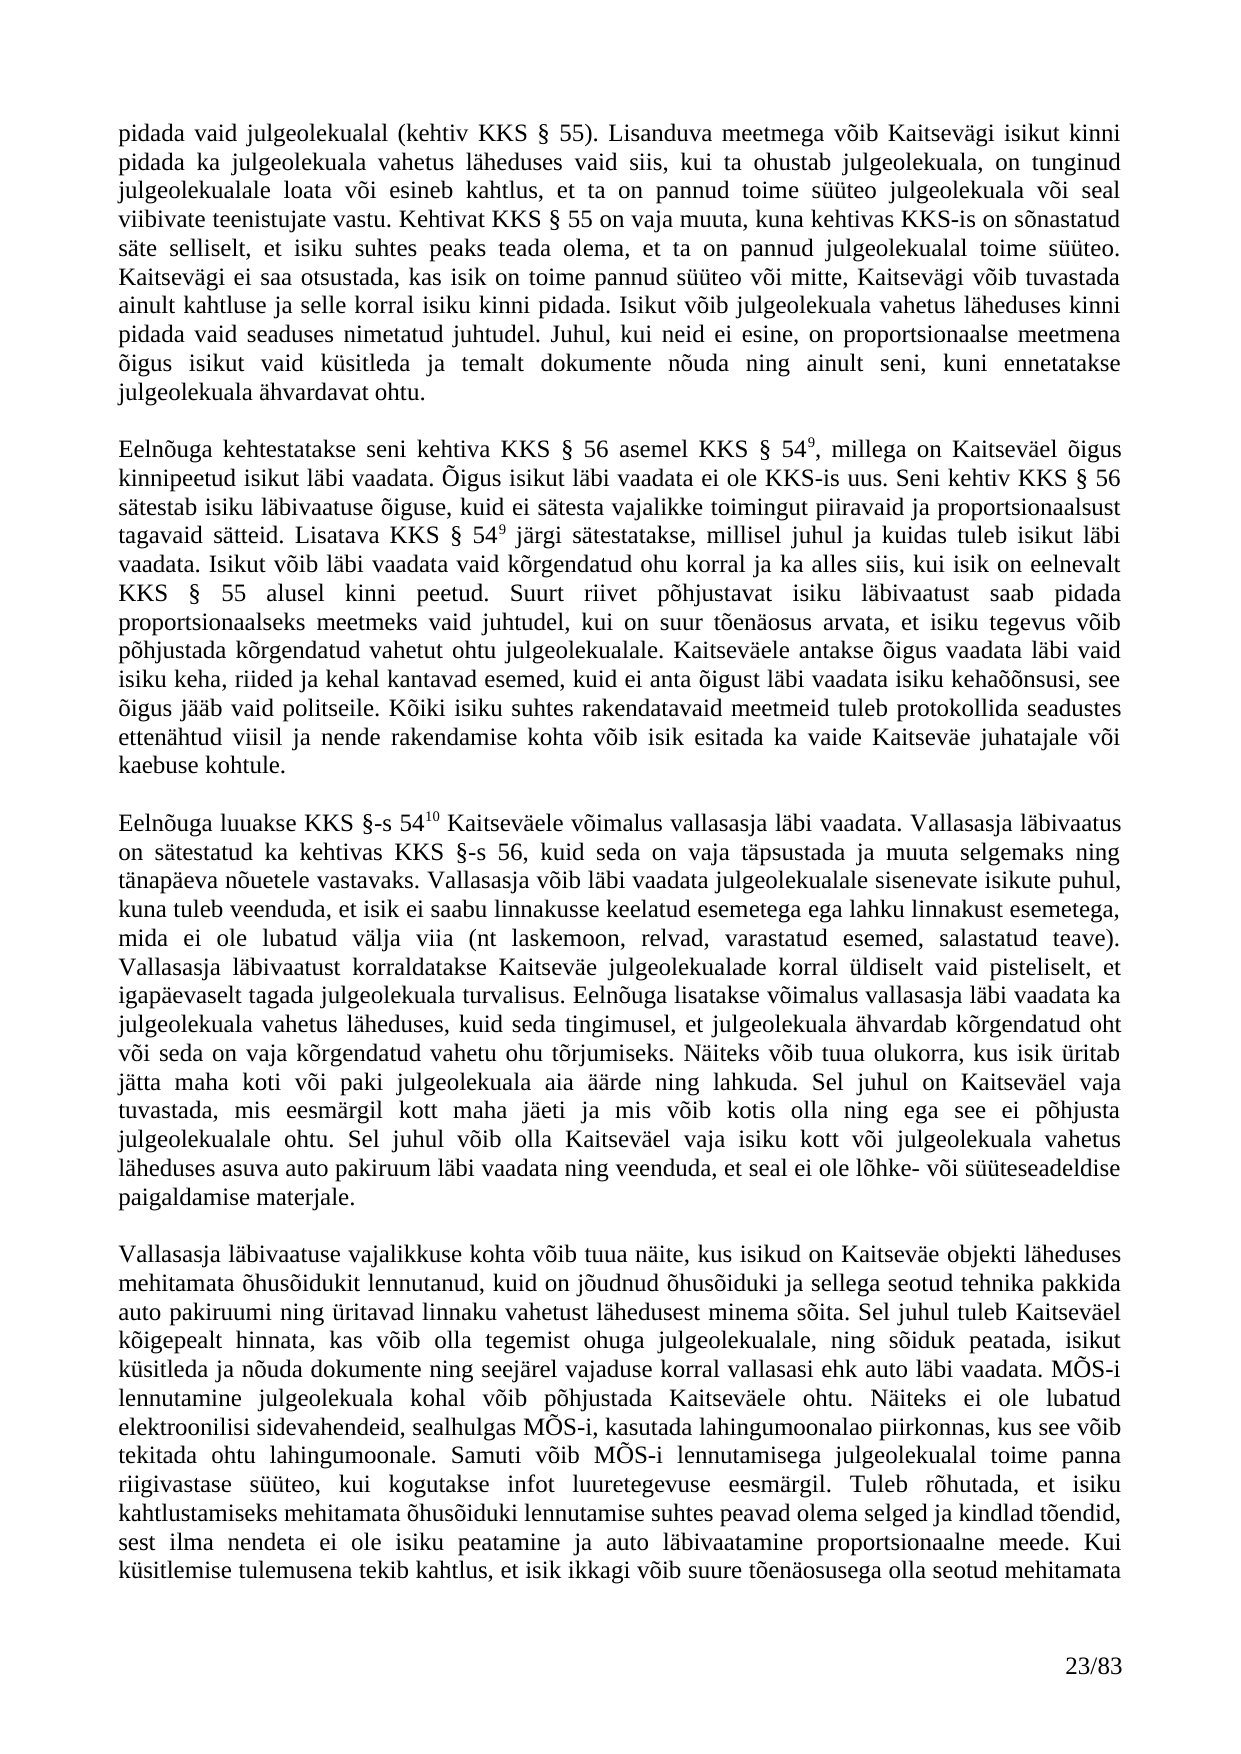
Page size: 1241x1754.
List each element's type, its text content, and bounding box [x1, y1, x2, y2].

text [118, 118, 1122, 406]
text Eelnõuga luuakse KKS §-s 5410 Kaitseväele võimalus vallasasja läbi vaadata. Vallasasja läbivaatus on sätestatud ka kehtivas KKS §-s 56, kuid seda on vaja täpsustada ja muuta selgemaks ning tänapäeva nõuetele vastavaks. Vallasasja võib läbi vaadata julgeolekualale sisenevate isikute puhul, kuna tuleb veenduda, et isik ei saabu linnakusse keelatud esemetega ega lahku linnakust esemetega, mida ei ole lubatud välja viia (nt laskemoon, relvad, varastatud esemed, salastatud teave). Vallasasja läbivaatust korraldatakse Kaitseväe julgeolekualade korral üldiselt vaid pisteliselt, et igapäevaselt tagada julgeolekuala turvalisus. Eelnõuga lisatakse võimalus vallasasja läbi vaadata ka julgeolekuala vahetus läheduses, kuid seda tingimusel, et julgeolekuala ähvardab kõrgendatud oht või seda on vaja kõrgendatud vahetu ohu tõrjumiseks. Näiteks võib tuua olukorra, kus isik üritab jätta maha koti või paki julgeolekuala aia äärde ning lahkuda. Sel juhul on Kaitseväel vaja tuvastada, mis eesmärgil kott maha jäeti ja mis võib kotis olla ning ega see ei põhjusta julgeolekualale ohtu. Sel juhul võib olla Kaitseväel vaja isiku kott või julgeolekuala vahetus läheduses asuva auto pakiruum läbi vaadata ning veenduda, et seal ei ole lõhke- või süüteseadeldise paigaldamise materjale. [118, 808, 1122, 1211]
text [118, 1239, 1122, 1584]
text Eelnõuga kehtestatakse seni kehtiva KKS § 56 asemel KKS § 549, millega on Kaitseväel õigus kinnipeetud isikut läbi vaadata. Õigus isikut läbi vaadata ei ole KKS-is uus. Seni kehtiv KKS § 56 sätestab isiku läbivaatuse õiguse, kuid ei sätesta vajalikke toimingut piiravaid ja proportsionaalsust tagavaid sätteid. Lisatava KKS § 549 järgi sätestatakse, millisel juhul ja kuidas tuleb isikut läbi vaadata. Isikut võib läbi vaadata vaid kõrgendatud ohu korral ja ka alles siis, kui isik on eelnevalt KKS § 55 alusel kinni peetud. Suurt riivet põhjustavat isiku läbivaatust saab pidada proportsionaalseks meetmeks vaid juhtudel, kui on suur tõenäosus arvata, et isiku tegevus võib põhjustada kõrgendatud vahetut ohtu julgeolekualale. Kaitseväele antakse õigus vaadata läbi vaid isiku keha, riided ja kehal kantavad esemed, kuid ei anta õigust läbi vaadata isiku kehaõõnsusi, see õigus jääb vaid politseile. Kõiki isiku suhtes rakendatavaid meetmeid tuleb protokollida seadustes ettenähtud viisil ja nende rakendamise kohta võib isik esitada ka vaide Kaitseväe juhatajale või kaebuse kohtule. [118, 434, 1122, 779]
